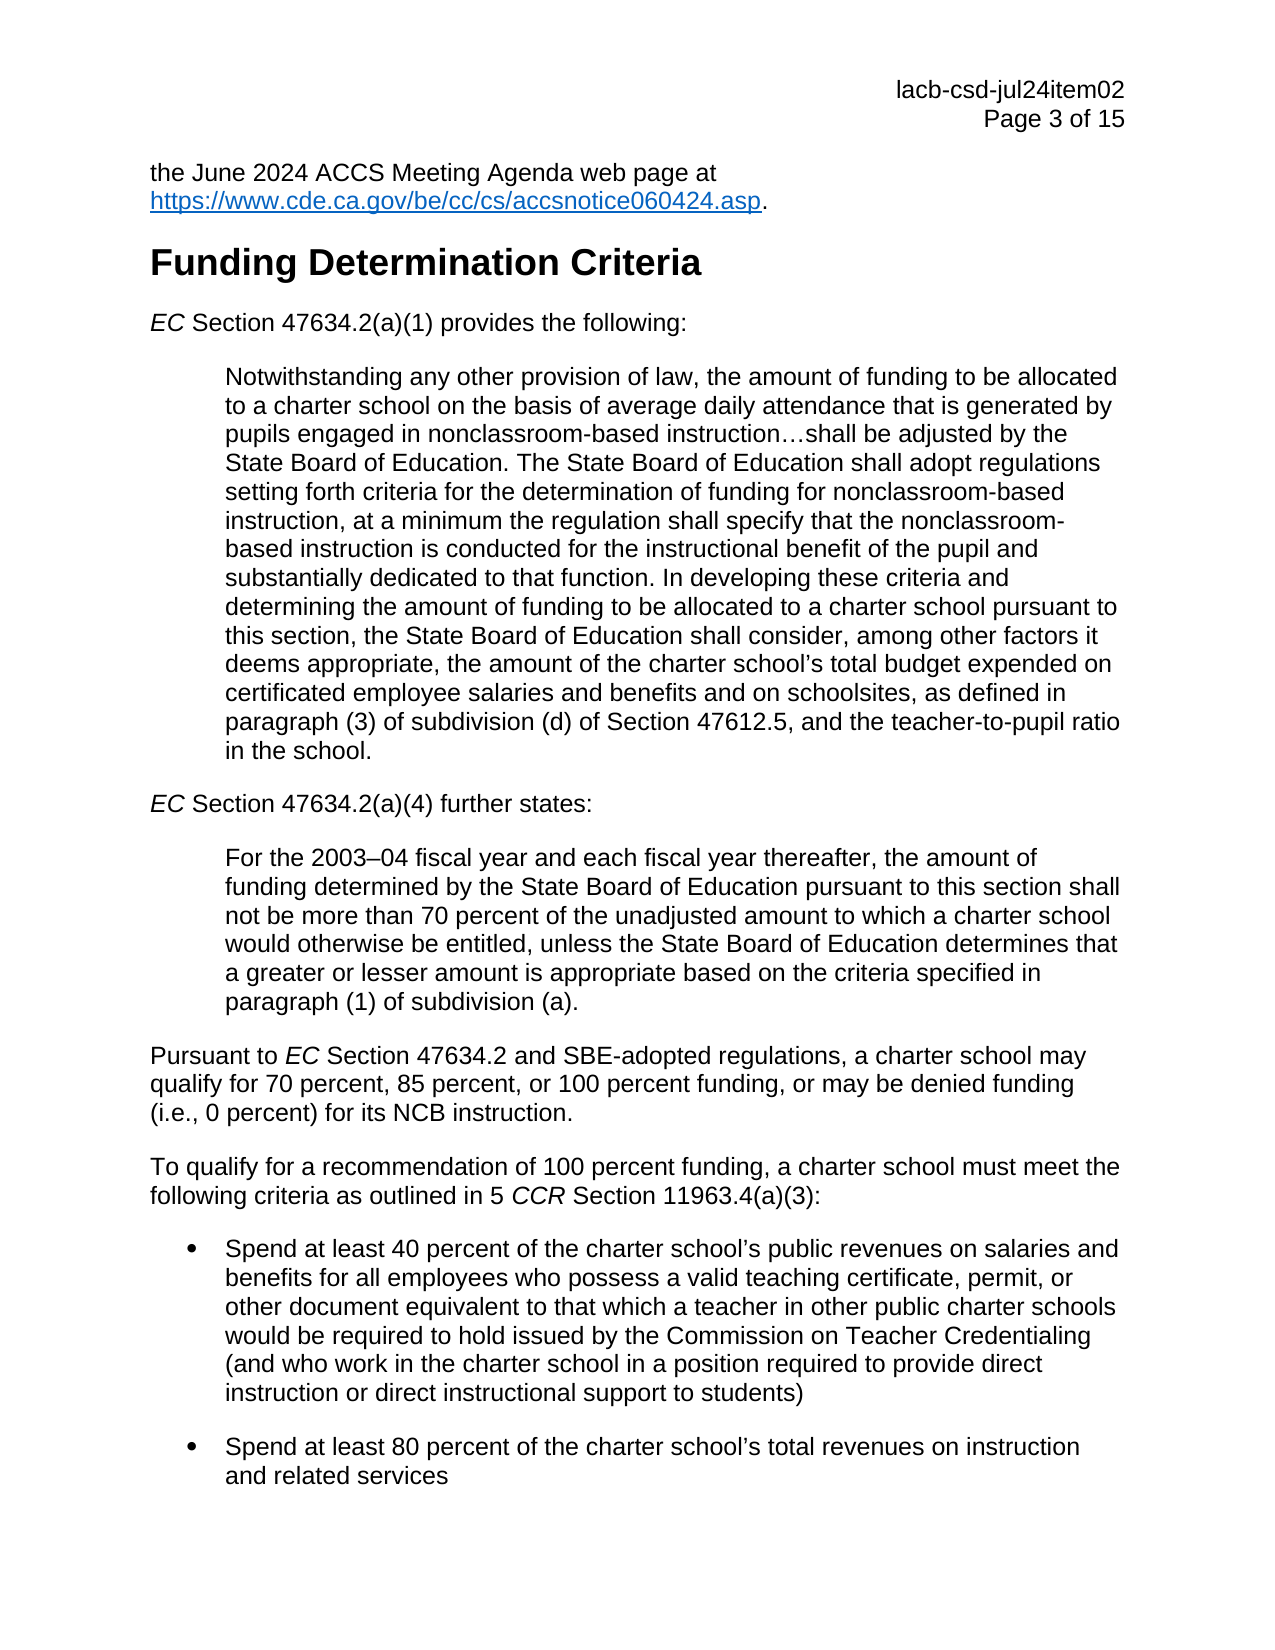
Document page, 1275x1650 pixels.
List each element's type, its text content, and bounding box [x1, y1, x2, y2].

text EC Section 47634.2(a)(4) further states: [150, 789, 1125, 818]
text EC Section 47634.2(a)(1) provides the following: [150, 308, 1125, 337]
text Notwithstanding any other provision of law, the amount of funding to be allocated to a charter school on the basis of average daily attendance that is generated by pupils engaged in nonclassroom-based instruction…shall be adjusted by the State Board of Education. The State Board of Education shall adopt regulations setting forth criteria for the determination of funding for nonclassroom-based instruction, at a minimum the regulation shall specify that the nonclassroom-based instruction is conducted for the instructional benefit of the pupil and substantially dedicated to that function. In developing these criteria and determining the amount of funding to be allocated to a charter school pursuant to this section, the State Board of Education shall consider, among other factors it deems appropriate, the amount of the charter school’s total budget expended on certificated employee salaries and benefits and on schoolsites, as defined in paragraph (3) of subdivision (d) of Section 47612.5, and the teacher-to-pupil ratio in the school. [225, 362, 1125, 764]
text Pursuant to EC Section 47634.2 and SBE-adopted regulations, a charter school may qualify for 70 percent, 85 percent, or 100 percent funding, or may be denied funding (i.e., 0 percent) for its NCB instruction. [150, 1041, 1125, 1127]
list Spend at least 40 percent of the charter school’s public revenues on salaries and benefits for all employees who possess a valid teaching certificate, permit, or other document equivalent to that which a teacher in other public charter schools would be required to hold issued by the Commission on Teacher Credentialing (and who work in the charter school in a position required to provide direct instruction or direct instructional support to students) [187, 1234, 1125, 1407]
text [150, 157, 1125, 215]
list Spend at least 80 percent of the charter school’s total revenues on instruction and related services [187, 1432, 1125, 1489]
subtitle Funding Determination Criteria [150, 240, 1125, 283]
text For the 2003–04 fiscal year and each fiscal year thereafter, the amount of funding determined by the State Board of Education pursuant to this section shall not be more than 70 percent of the unadjusted amount to which a charter school would otherwise be entitled, unless the State Board of Education determines that a greater or lesser amount is appropriate based on the criteria specified in paragraph (1) of subdivision (a). [225, 843, 1125, 1016]
text To qualify for a recommendation of 100 percent funding, a charter school must meet the following criteria as outlined in 5 CCR Section 11963.4(a)(3): [150, 1152, 1125, 1209]
